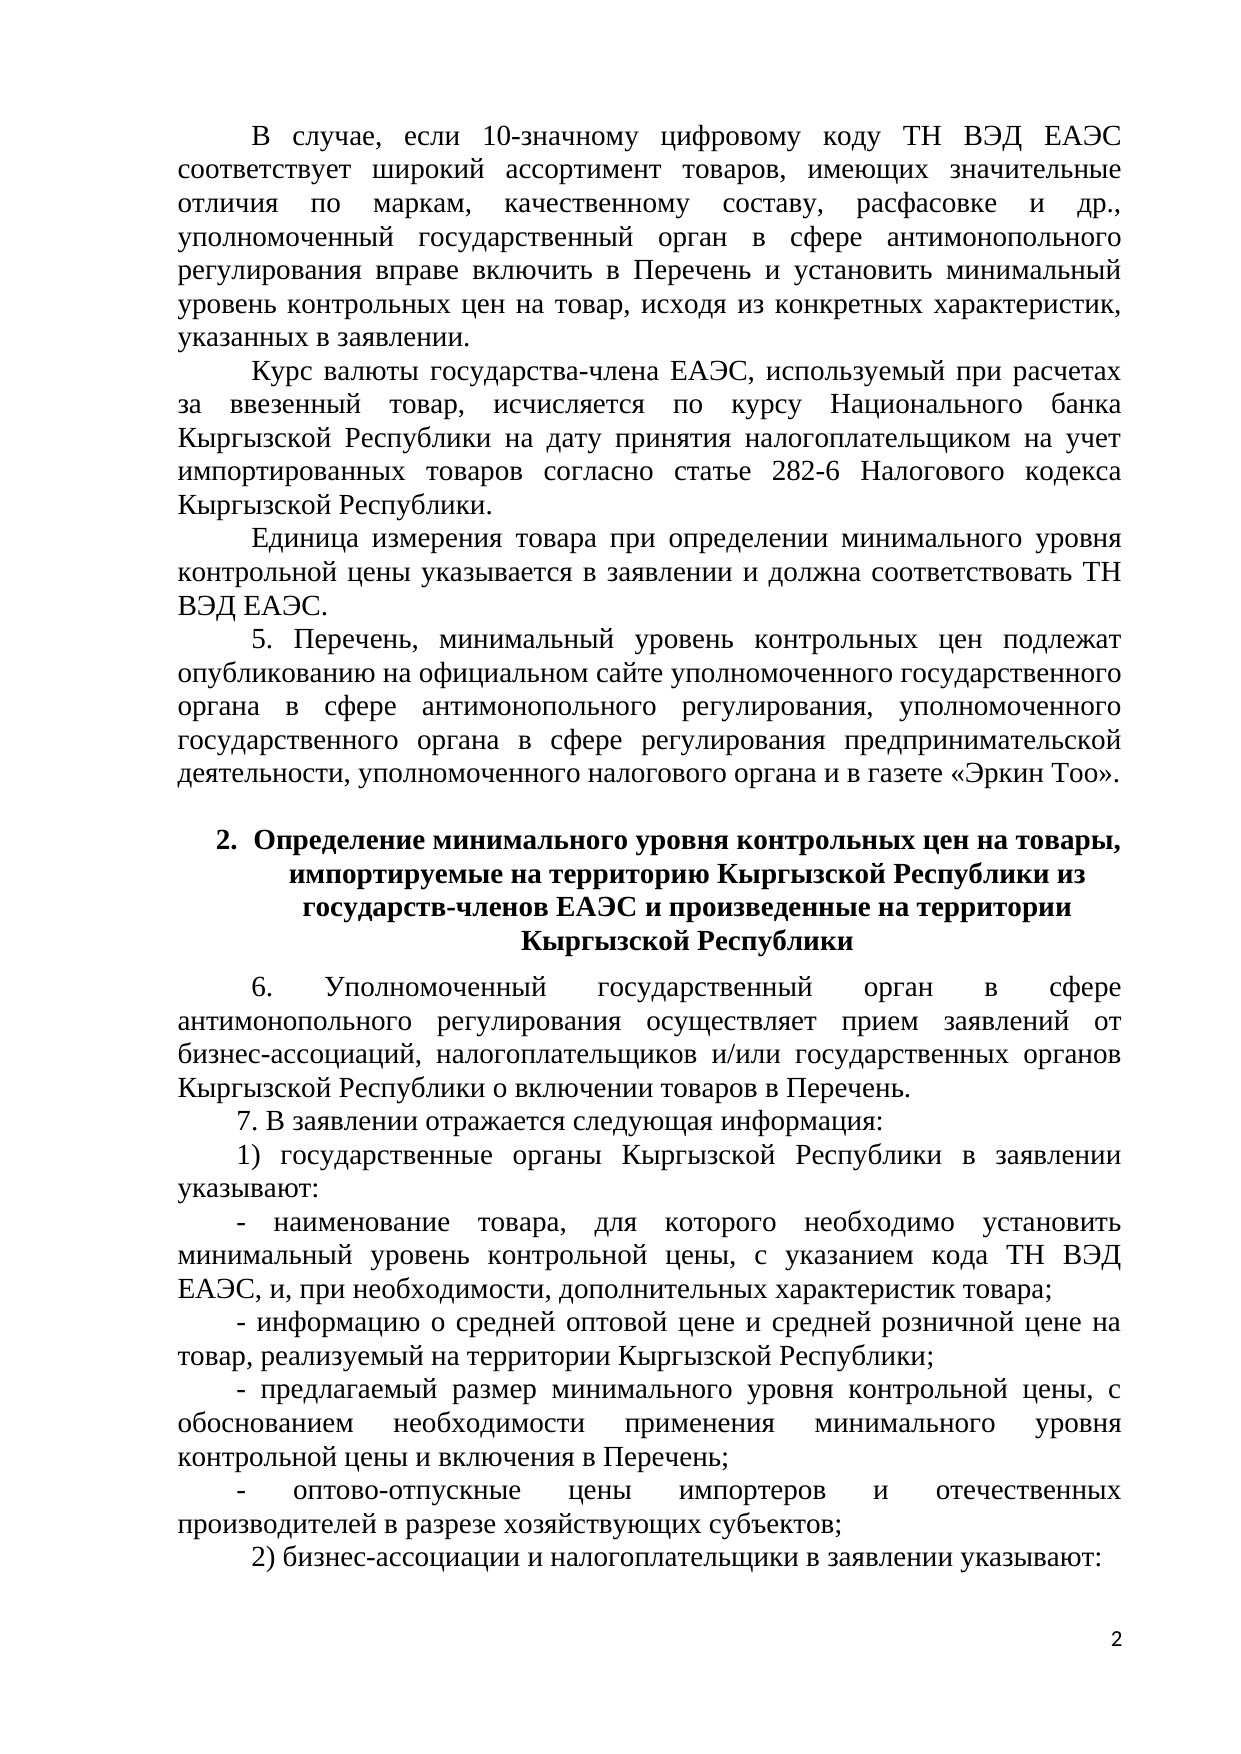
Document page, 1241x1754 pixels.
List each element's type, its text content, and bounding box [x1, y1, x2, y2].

text - оптово-отпускные цены импортеров и отечественных производителей в разрезе хозяйствующих субъектов; [177, 1472, 1122, 1539]
text В случае, если 10-значному цифровому коду ТН ВЭД ЕАЭС соответствует широкий ассортимент товаров, имеющих значительные отличия по маркам, качественному составу, расфасовке и др., уполномоченный государственный орган в сфере антимонопольного регулирования вправе включить в Перечень и установить минимальный уровень контрольных цен на товар, исходя из конкретных характеристик, указанных в заявлении. [177, 118, 1122, 353]
text 6. Уполномоченный государственный орган в сфере антимонопольного регулирования осуществляет прием заявлений от бизнес-ассоциаций, налогоплательщиков и/или государственных органов Кыргызской Республики о включении товаров в Перечень. [177, 969, 1122, 1103]
list Определение минимального уровня контрольных цен на товары, импортируемые на территорию Кыргызской Республики из государств-членов ЕАЭС и произведенные на территории Кыргызской Республики [215, 822, 1122, 957]
text Единица измерения товара при определении минимального уровня контрольной цены указывается в заявлении и должна соответствовать ТН ВЭД ЕАЭС. [177, 521, 1122, 621]
text 1) государственные органы Кыргызской Республики в заявлении указывают: [177, 1137, 1122, 1204]
text - информацию о средней оптовой цене и средней розничной цене на товар, реализуемый на территории Кыргызской Республики; [177, 1304, 1122, 1372]
text 7. В заявлении отражается следующая информация: [177, 1103, 1122, 1137]
text 5. Перечень, минимальный уровень контрольных цен подлежат опубликованию на официальном сайте уполномоченного государственного органа в сфере антимонопольного регулирования, уполномоченного государственного органа в сфере регулирования предпринимательской деятельности, уполномоченного налогового органа и в газете «Эркин Тоо». [177, 621, 1122, 789]
text 2) бизнес-ассоциации и налогоплательщики в заявлении указывают: [177, 1539, 1122, 1573]
text Курс валюты государства-члена ЕАЭС, используемый при расчетах за ввезенный товар, исчисляется по курсу Национального банка Кыргызской Республики на дату принятия налогоплательщиком на учет импортированных товаров согласно статье 282-6 Налогового кодекса Кыргызской Республики. [177, 353, 1122, 521]
text - предлагаемый размер минимального уровня контрольной цены, с обоснованием необходимости применения минимального уровня контрольной цены и включения в Перечень; [177, 1372, 1122, 1472]
